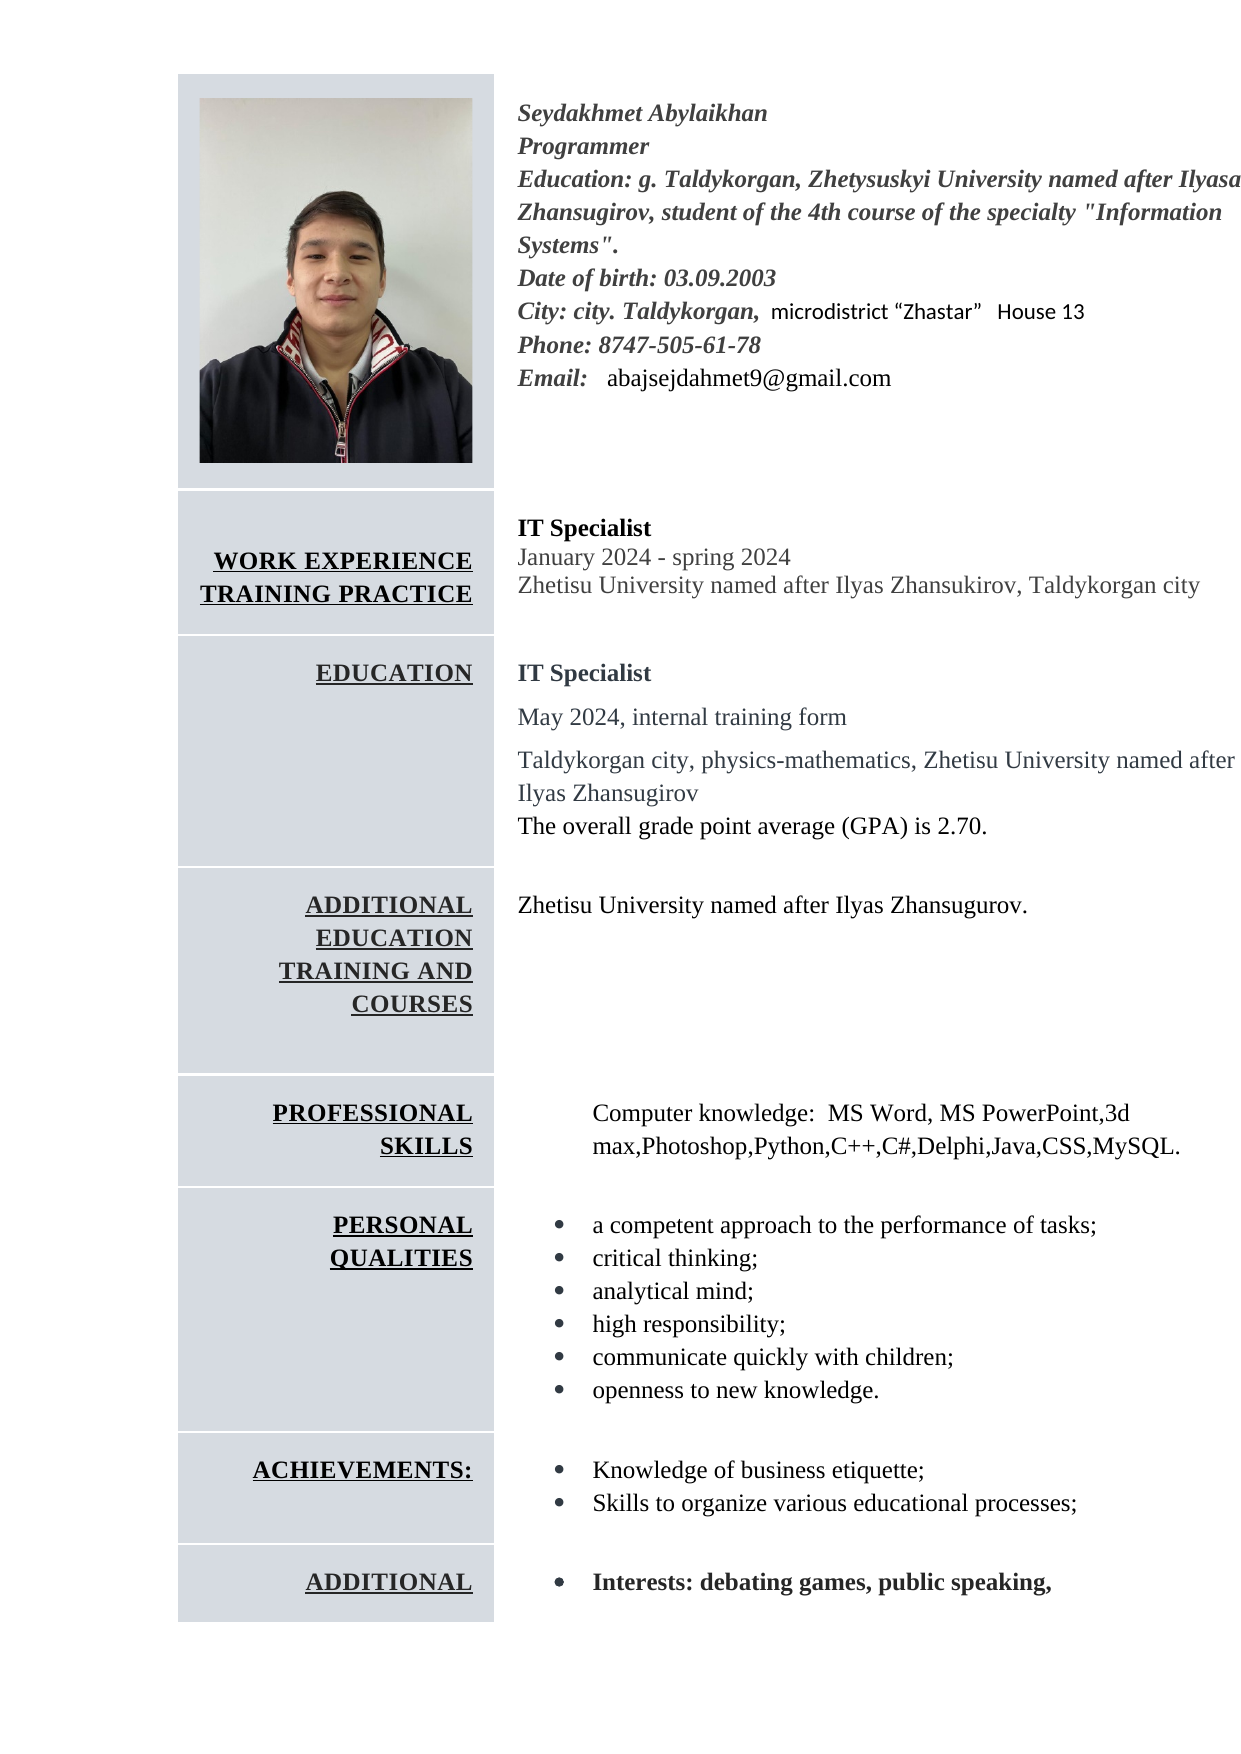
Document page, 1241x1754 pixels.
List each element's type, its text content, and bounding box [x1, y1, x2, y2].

table_header Seydakhmet Abylaikhan Programmer Education: g. Taldykorgan, Zhetysuskyi University named after Ilyasa Zhansugirov, student of the 4th course of the specialty "Information Systems". Date of birth: 03.09.2003 City: city. Taldykorgan, microdistrict “Zhastar” House 13 Phone: 8747-505-61-78 Email: abajsejdahmet9@gmail.com [496, 76, 1239, 488]
table_cell PROFESSIONAL SKILLS [178, 1076, 494, 1186]
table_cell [496, 1545, 1239, 1622]
table_cell WORK EXPERIENCE TRAINING PRACTICE [178, 491, 494, 634]
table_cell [178, 1545, 494, 1622]
table_cell IT Specialist January 2024 - spring 2024 Zhetisu University named after Ilyas Zhansukirov, Taldykorgan city [496, 491, 1239, 634]
table_cell ADDITIONAL EDUCATION TRAINING AND COURSES [178, 868, 494, 1073]
table_cell ACHIEVEMENTS: [178, 1433, 494, 1543]
table_cell Zhetisu University named after Ilyas Zhansugurov. [496, 868, 1239, 1073]
table_cell Computer knowledge: MS Word, MS PowerPoint,3d max,Photoshop,Python,C++,C#,Delphi,Java,CSS,MySQL. [496, 1076, 1239, 1186]
table_cell Knowledge of business etiquette; Skills to organize various educational processes; [496, 1433, 1239, 1543]
table_cell a competent approach to the performance of tasks; critical thinking; analytical mind; high responsibility; communicate quickly with children; openness to new knowledge. [496, 1188, 1239, 1431]
table_cell PERSONAL QUALITIES [178, 1188, 494, 1431]
picture [199, 98, 473, 463]
table_header [178, 74, 494, 488]
table_cell IT Specialist May 2024, internal training form Taldykorgan city, physics-mathematics, Zhetisu University named after Ilyas Zhansugirov The overall grade point average (GPA) is 2.70. [496, 636, 1239, 866]
table_cell EDUCATION [178, 636, 494, 866]
